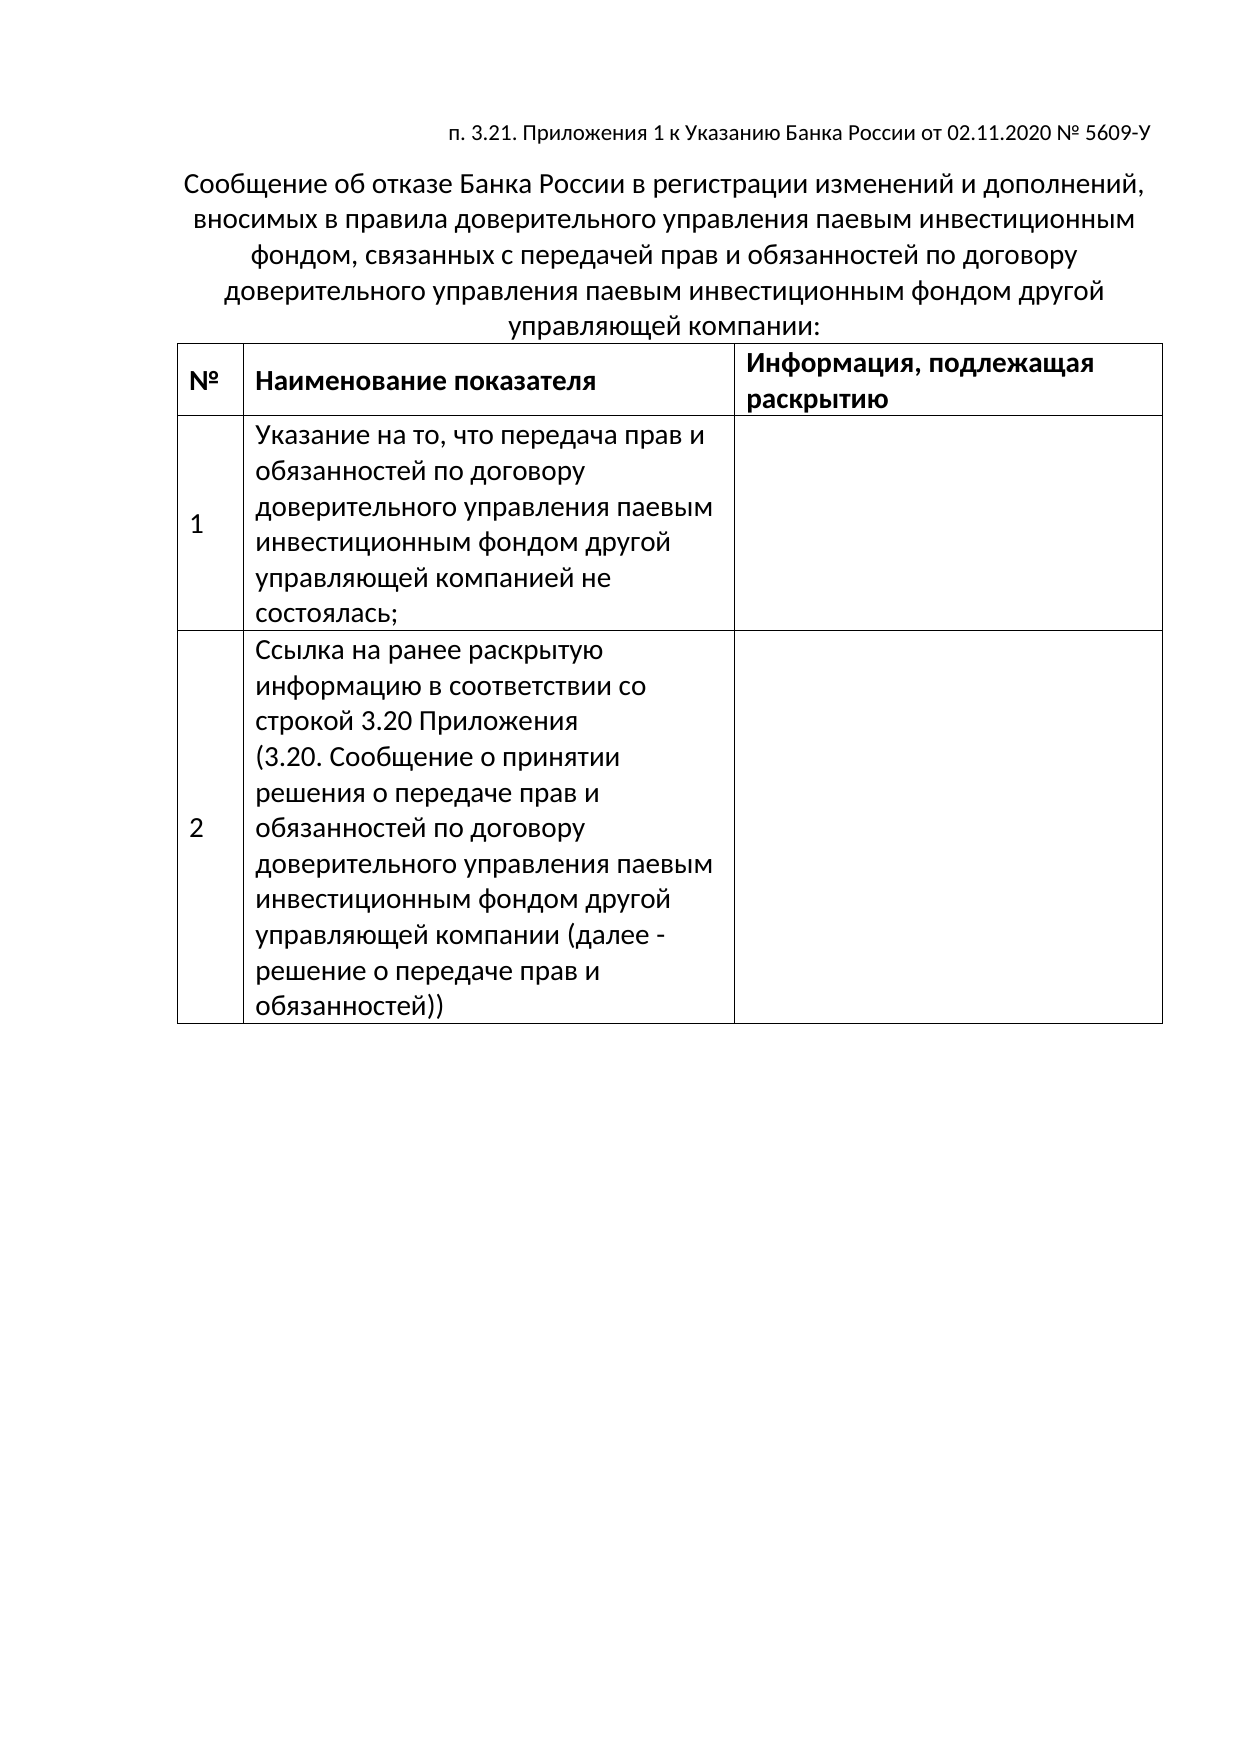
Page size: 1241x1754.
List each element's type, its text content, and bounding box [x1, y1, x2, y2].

table_header № [178, 344, 243, 415]
table_cell 1 [178, 416, 243, 630]
table_cell 2 [178, 631, 243, 1023]
table_cell Ссылка на ранее раскрытую информацию в соответствии со строкой 3.20 Приложения (3.20. Сообщение о принятии решения о передаче прав и обязанностей по договору доверительного управления паевым инвестиционным фондом другой управляющей компании (далее - решение о передаче прав и обязанностей)) [244, 631, 734, 1023]
table_cell [735, 631, 1162, 1023]
text п. 3.21. Приложения 1 к Указанию Банка России от 02.11.2020 № 5609-У [177, 118, 1152, 146]
table_cell [735, 416, 1162, 630]
table_header Информация, подлежащая раскрытию [735, 344, 1162, 415]
table_header Наименование показателя [244, 344, 734, 415]
text Сообщение об отказе Банка России в регистрации изменений и дополнений, вносимых в правила доверительного управления паевым инвестиционным фондом, связанных с передачей прав и обязанностей по договору доверительного управления паевым инвестиционным фондом другой управляющей компании: [177, 165, 1152, 343]
table_cell Указание на то, что передача прав и обязанностей по договору доверительного управления паевым инвестиционным фондом другой управляющей компанией не состоялась; [244, 416, 734, 630]
